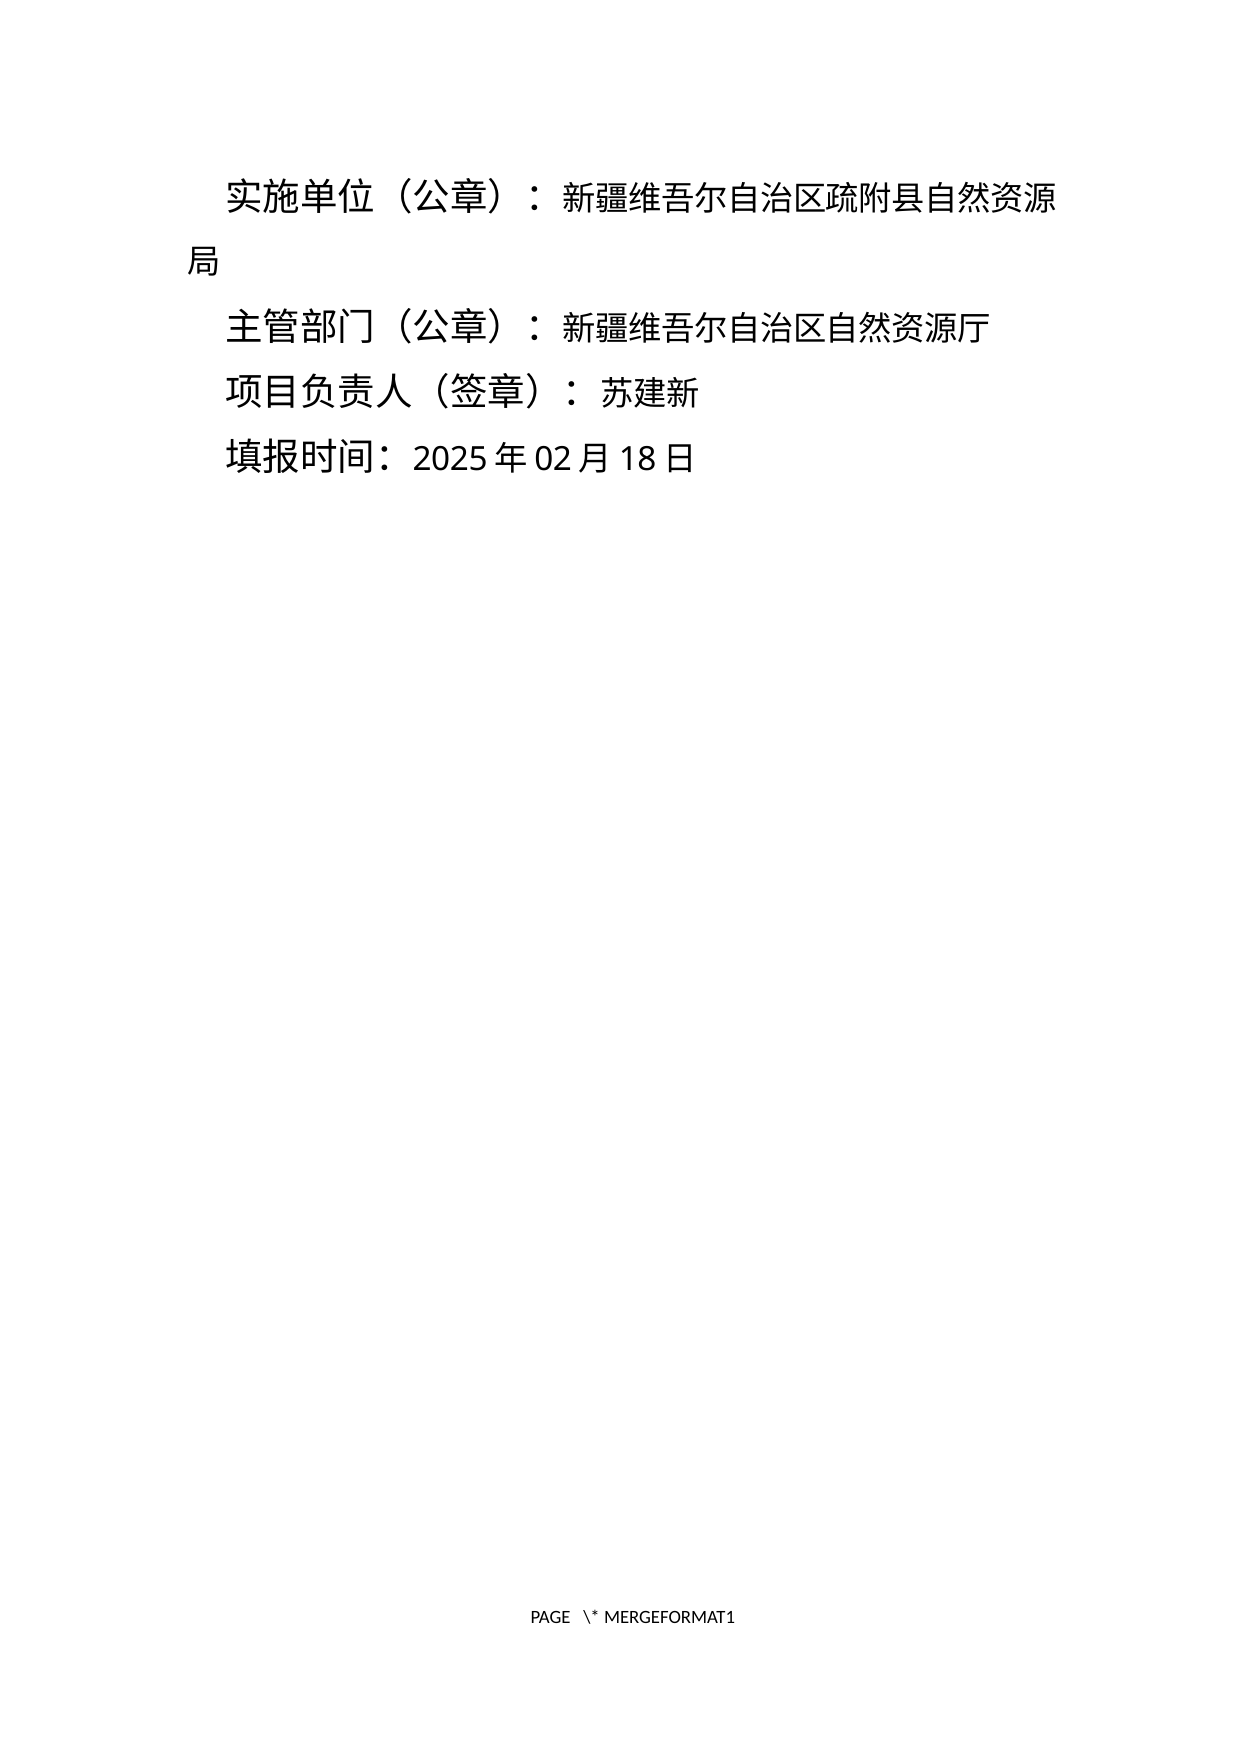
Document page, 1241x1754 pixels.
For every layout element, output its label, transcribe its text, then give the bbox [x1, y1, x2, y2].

text 填报时间：2025年02月18日 [187, 422, 1078, 487]
text 主管部门（公章）：新疆维吾尔自治区自然资源厅 [187, 292, 1078, 357]
text 项目负责人（签章）：苏建新 [187, 357, 1078, 422]
text 实施单位（公章）：新疆维吾尔自治区疏附县自然资源局 [187, 162, 1078, 292]
